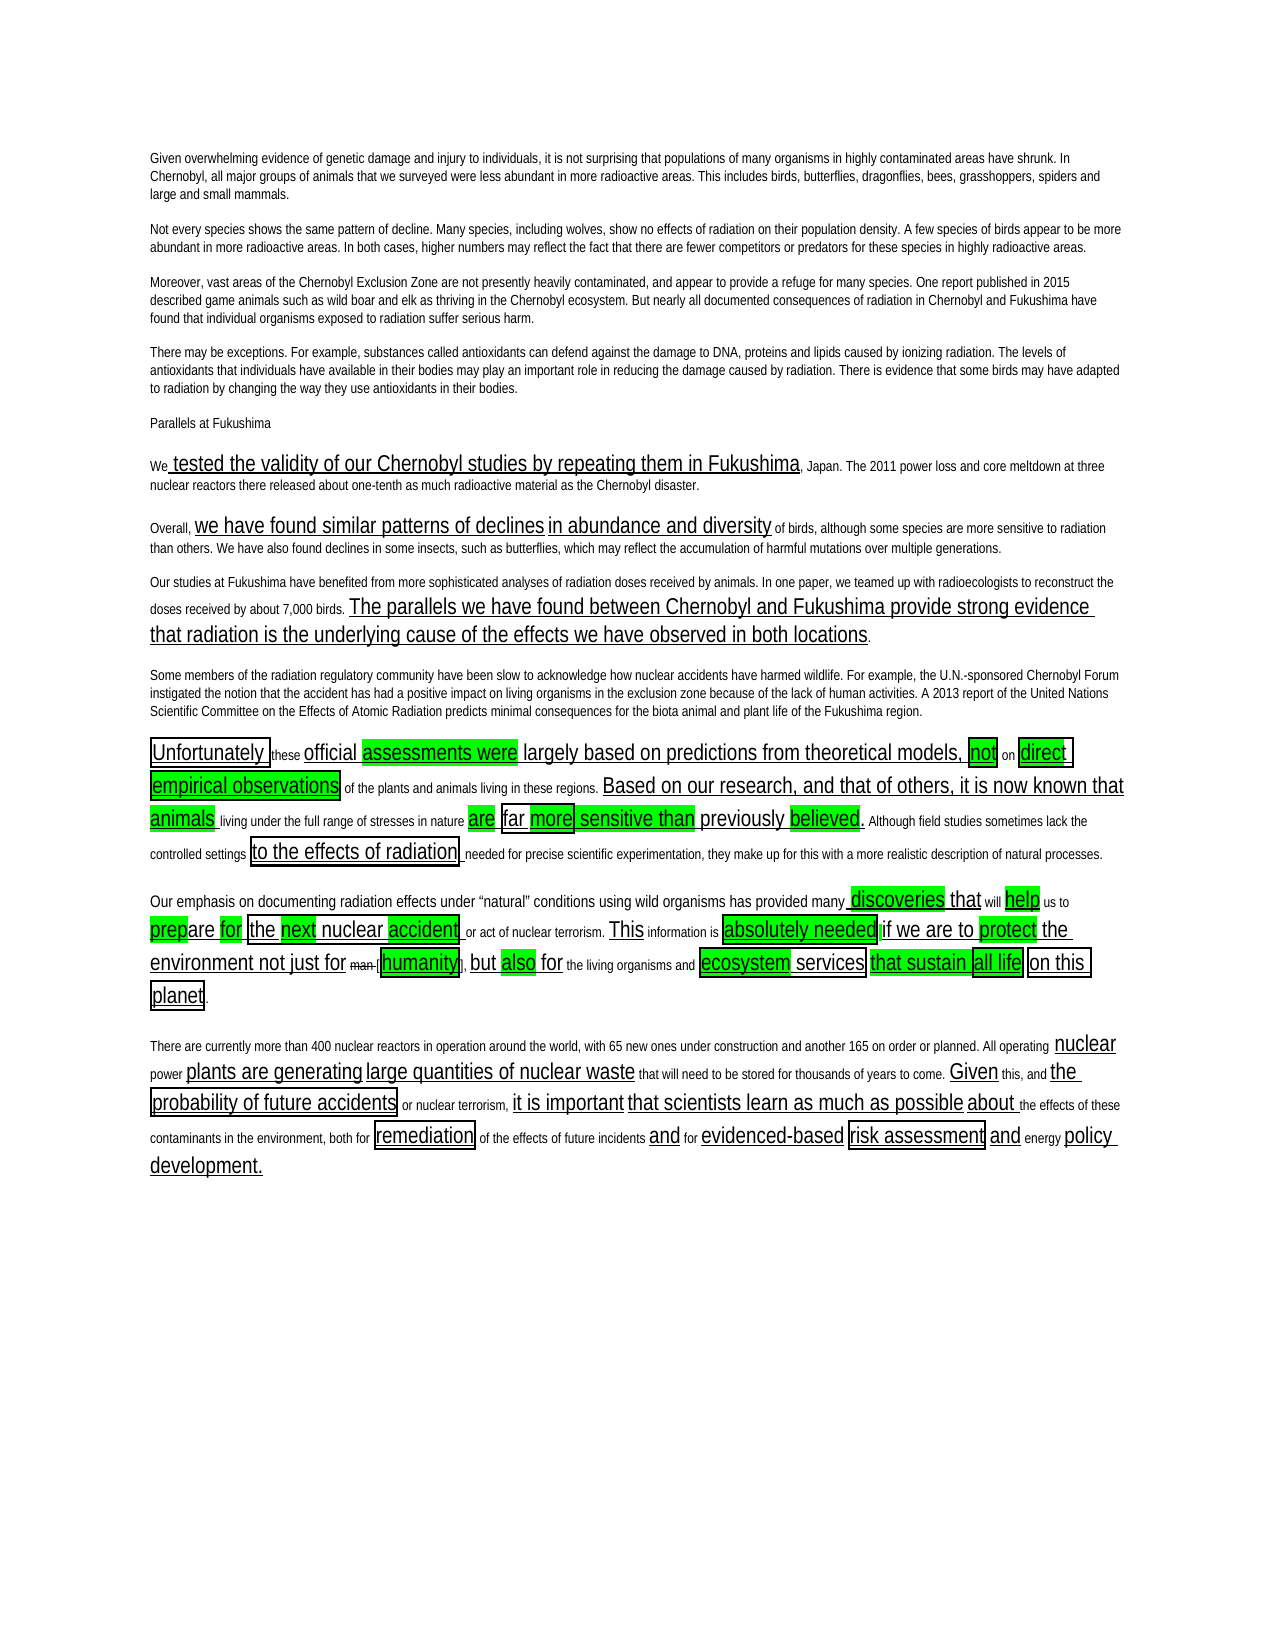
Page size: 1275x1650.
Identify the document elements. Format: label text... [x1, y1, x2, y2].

text Moreover, vast areas of the Chernobyl Exclusion Zone are not presently heavily contaminated, and appear to provide a refuge for many species. One report published in 2015 described game animals such as wild boar and elk as thriving in the Chernobyl ecosystem. But nearly all documented consequences of radiation in Chernobyl and Fukushima have found that individual organisms exposed to radiation suffer serious harm. [150, 273, 1125, 326]
text Unfortunately these official assessments were largely based on predictions from theoretical models, not on direct empirical observations of the plants and animals living in these regions. Based on our research, and that of others, it is now known that animals living under the full range of stresses in nature are far more sensitive than previously believed. Although field studies sometimes lack the controlled settings to the effects of radiation needed for precise scientific experimentation, they make up for this with a more realistic description of natural processes. [150, 737, 1125, 867]
text We tested the validity of our Chernobyl studies by repeating them in Fukushima, Japan. The 2011 power loss and core meltdown at three nuclear reactors there released about one-tenth as much radioactive material as the Chernobyl disaster. [150, 449, 1125, 494]
text Given overwhelming evidence of genetic damage and injury to individuals, it is not surprising that populations of many organisms in highly contaminated areas have shrunk. In Chernobyl, all major groups of animals that we surveyed were less abundant in more radioactive areas. This includes birds, butterflies, dragonflies, bees, grasshoppers, spiders and large and small mammals. [150, 150, 1125, 203]
text Overall, we have found similar patterns of declines in abundance and diversity of birds, although some species are more sensitive to radiation than others. We have also found declines in some insects, such as butterflies, which may reflect the accumulation of harmful mutations over multiple generations. [150, 512, 1125, 556]
text Our emphasis on documenting radiation effects under “natural” conditions using wild organisms has provided many discoveries that will help us to prepare for the next nuclear accident or act of nuclear terrorism. This information is absolutely needed if we are to protect the environment not just for man [humanity], but also for the living organisms and ecosystem services that sustain all life on this planet. [150, 886, 1125, 1011]
text Our studies at Fukushima have benefited from more sophisticated analyses of radiation doses received by animals. In one paper, we teamed up with radioecologists to reconstruct the doses received by about 7,000 birds. The parallels we have found between Chernobyl and Fukushima provide strong evidence that radiation is the underlying cause of the effects we have observed in both locations. [150, 574, 1125, 648]
text Some members of the radiation regulatory community have been slow to acknowledge how nuclear accidents have harmed wildlife. For example, the U.N.-sponsored Chernobyl Forum instigated the notion that the accident has had a positive impact on living organisms in the exclusion zone because of the lack of human activities. A 2013 report of the United Nations Scientific Committee on the Effects of Atomic Radiation predicts minimal consequences for the biota animal and plant life of the Fukushima region. [150, 667, 1125, 719]
text There are currently more than 400 nuclear reactors in operation around the world, with 65 new ones under construction and another 165 on order or planned. All operating nuclear power plants are generating large quantities of nuclear waste that will need to be stored for thousands of years to come. Given this, and the probability of future accidents or nuclear terrorism, it is important that scientists learn as much as possible about the effects of these contaminants in the environment, both for remediation of the effects of future incidents and for evidenced-based risk assessment and energy policy development. [150, 1030, 1125, 1179]
text Parallels at Fukushima [150, 415, 1125, 432]
text Not every species shows the same pattern of decline. Many species, including wolves, show no effects of radiation on their population density. A few species of birds appear to be more abundant in more radioactive areas. In both cases, higher numbers may reflect the fact that there are fewer competitors or predators for these species in highly radioactive areas. [150, 221, 1125, 256]
text There may be exceptions. For example, substances called antioxidants can defend against the damage to DNA, proteins and lipids caused by ionizing radiation. The levels of antioxidants that individuals have available in their bodies may play an important role in reducing the damage caused by radiation. There is evidence that some birds may have adapted to radiation by changing the way they use antioxidants in their bodies. [150, 344, 1125, 397]
